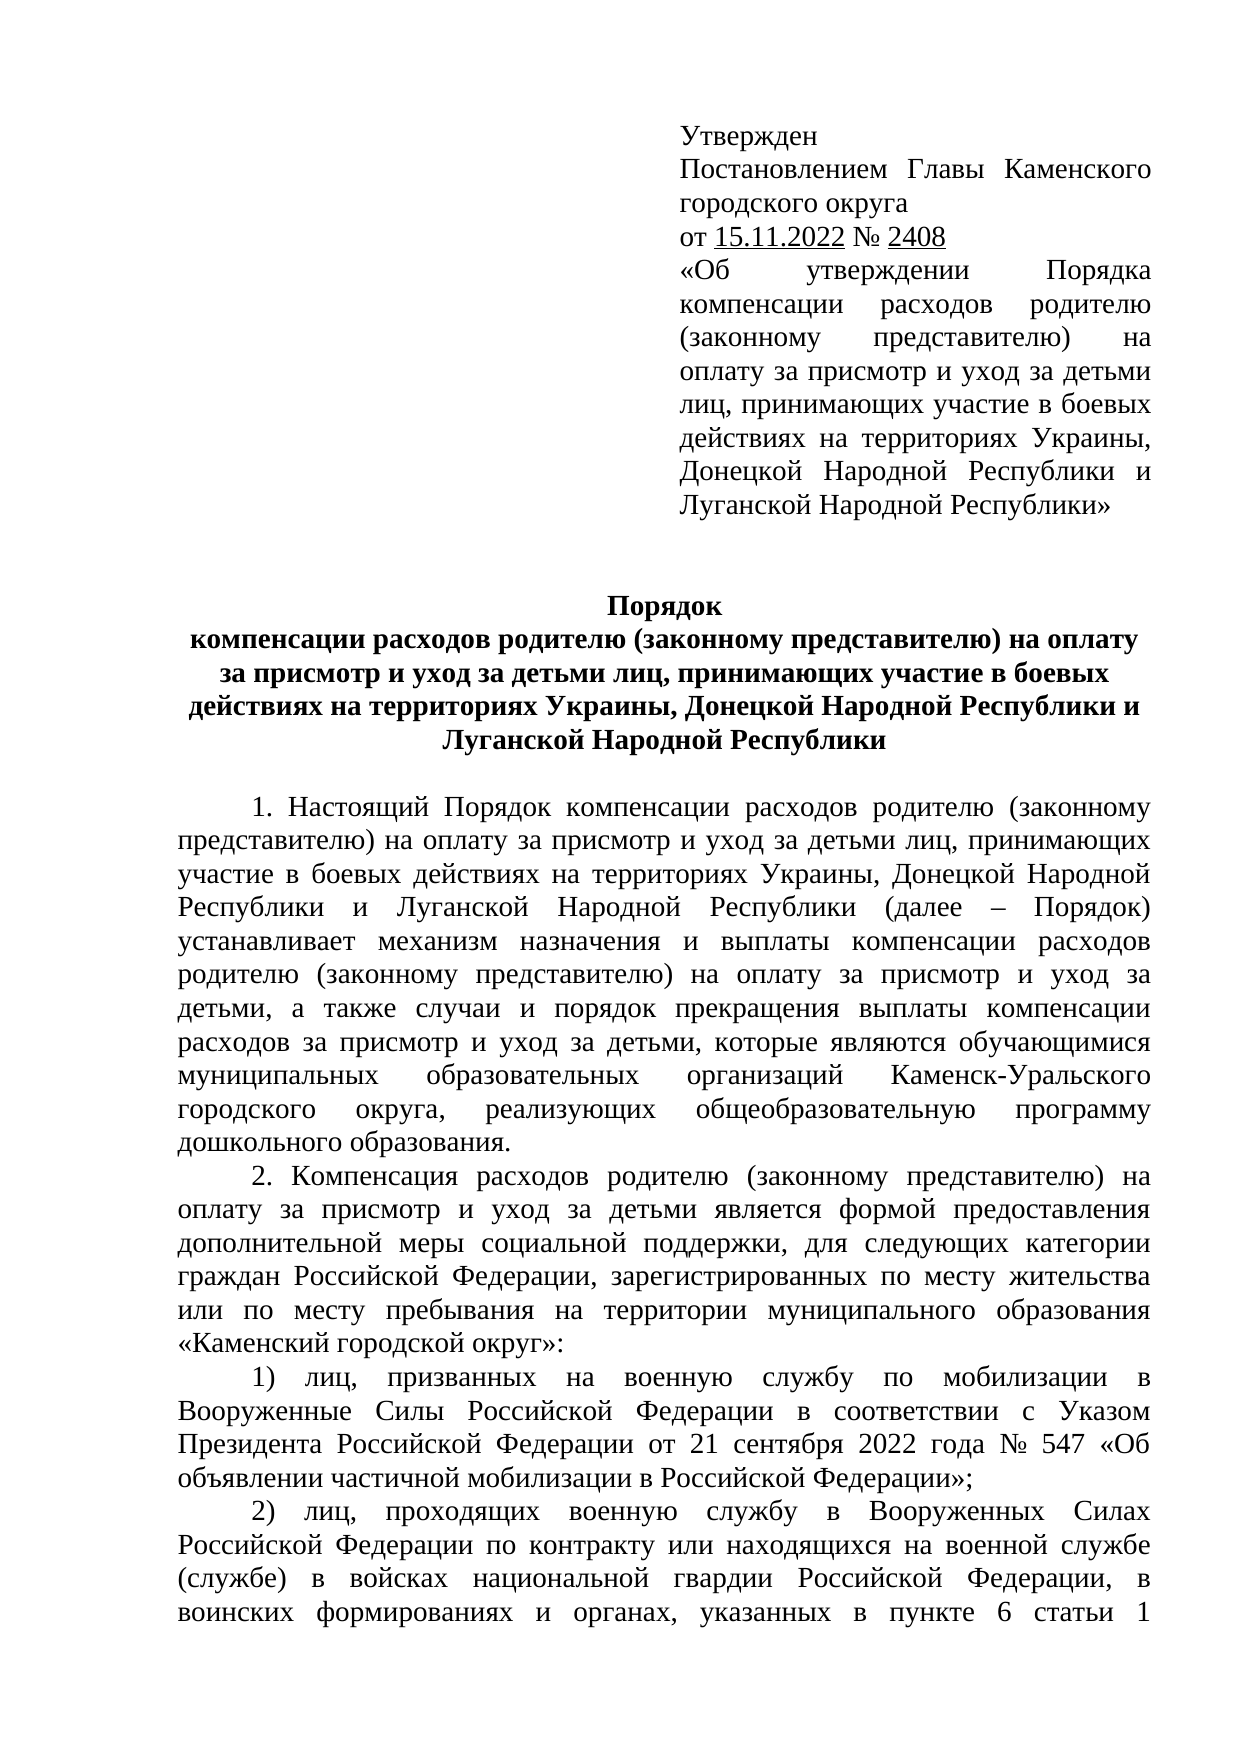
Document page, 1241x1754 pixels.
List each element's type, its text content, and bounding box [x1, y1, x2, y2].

text Постановлением Главы Каменского городского округа [679, 152, 1152, 219]
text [177, 1493, 1152, 1627]
text 1. Настоящий Порядок компенсации расходов родителю (законному представителю) на оплату за присмотр и уход за детьми лиц, принимающих участие в боевых действиях на территориях Украины, Донецкой Народной Республики и Луганской Народной Республики (далее – Порядок) устанавливает механизм назначения и выплаты компенсации расходов родителю (законному представителю) на оплату за присмотр и уход за детьми, а также случаи и порядок прекращения выплаты компенсации расходов за присмотр и уход за детьми, которые являются обучающимися муниципальных образовательных организаций Каменск-Уральского городского округа, реализующих общеобразовательную программу дошкольного образования. [177, 789, 1152, 1158]
text «Об утверждении Порядка компенсации расходов родителю (законному представителю) на оплату за присмотр и уход за детьми лиц, принимающих участие в боевых действиях на территориях Украины, Донецкой Народной Республики и Луганской Народной Республики» [679, 252, 1152, 521]
text 2. Компенсация расходов родителю (законному представителю) на оплату за присмотр и уход за детьми является формой предоставления дополнительной меры социальной поддержки, для следующих категории граждан Российской Федерации, зарегистрированных по месту жительства или по месту пребывания на территории муниципального образования «Каменский городской округ»: [177, 1158, 1152, 1359]
text 1) лиц, призванных на военную службу по мобилизации в Вооруженные Силы Российской Федерации в соответствии с Указом Президента Российской Федерации от 21 сентября 2022 года № 547 «Об объявлении частичной мобилизации в Российской Федерации»; [177, 1359, 1152, 1493]
text Утвержден [679, 118, 1152, 152]
text от 15.11.2022 № 2408 [679, 219, 1152, 252]
text компенсации расходов родителю (законному представителю) на оплату за присмотр и уход за детьми лиц, принимающих участие в боевых действиях на территориях Украины, Донецкой Народной Республики и Луганской Народной Республики [177, 621, 1152, 755]
text Порядок [177, 588, 1152, 621]
